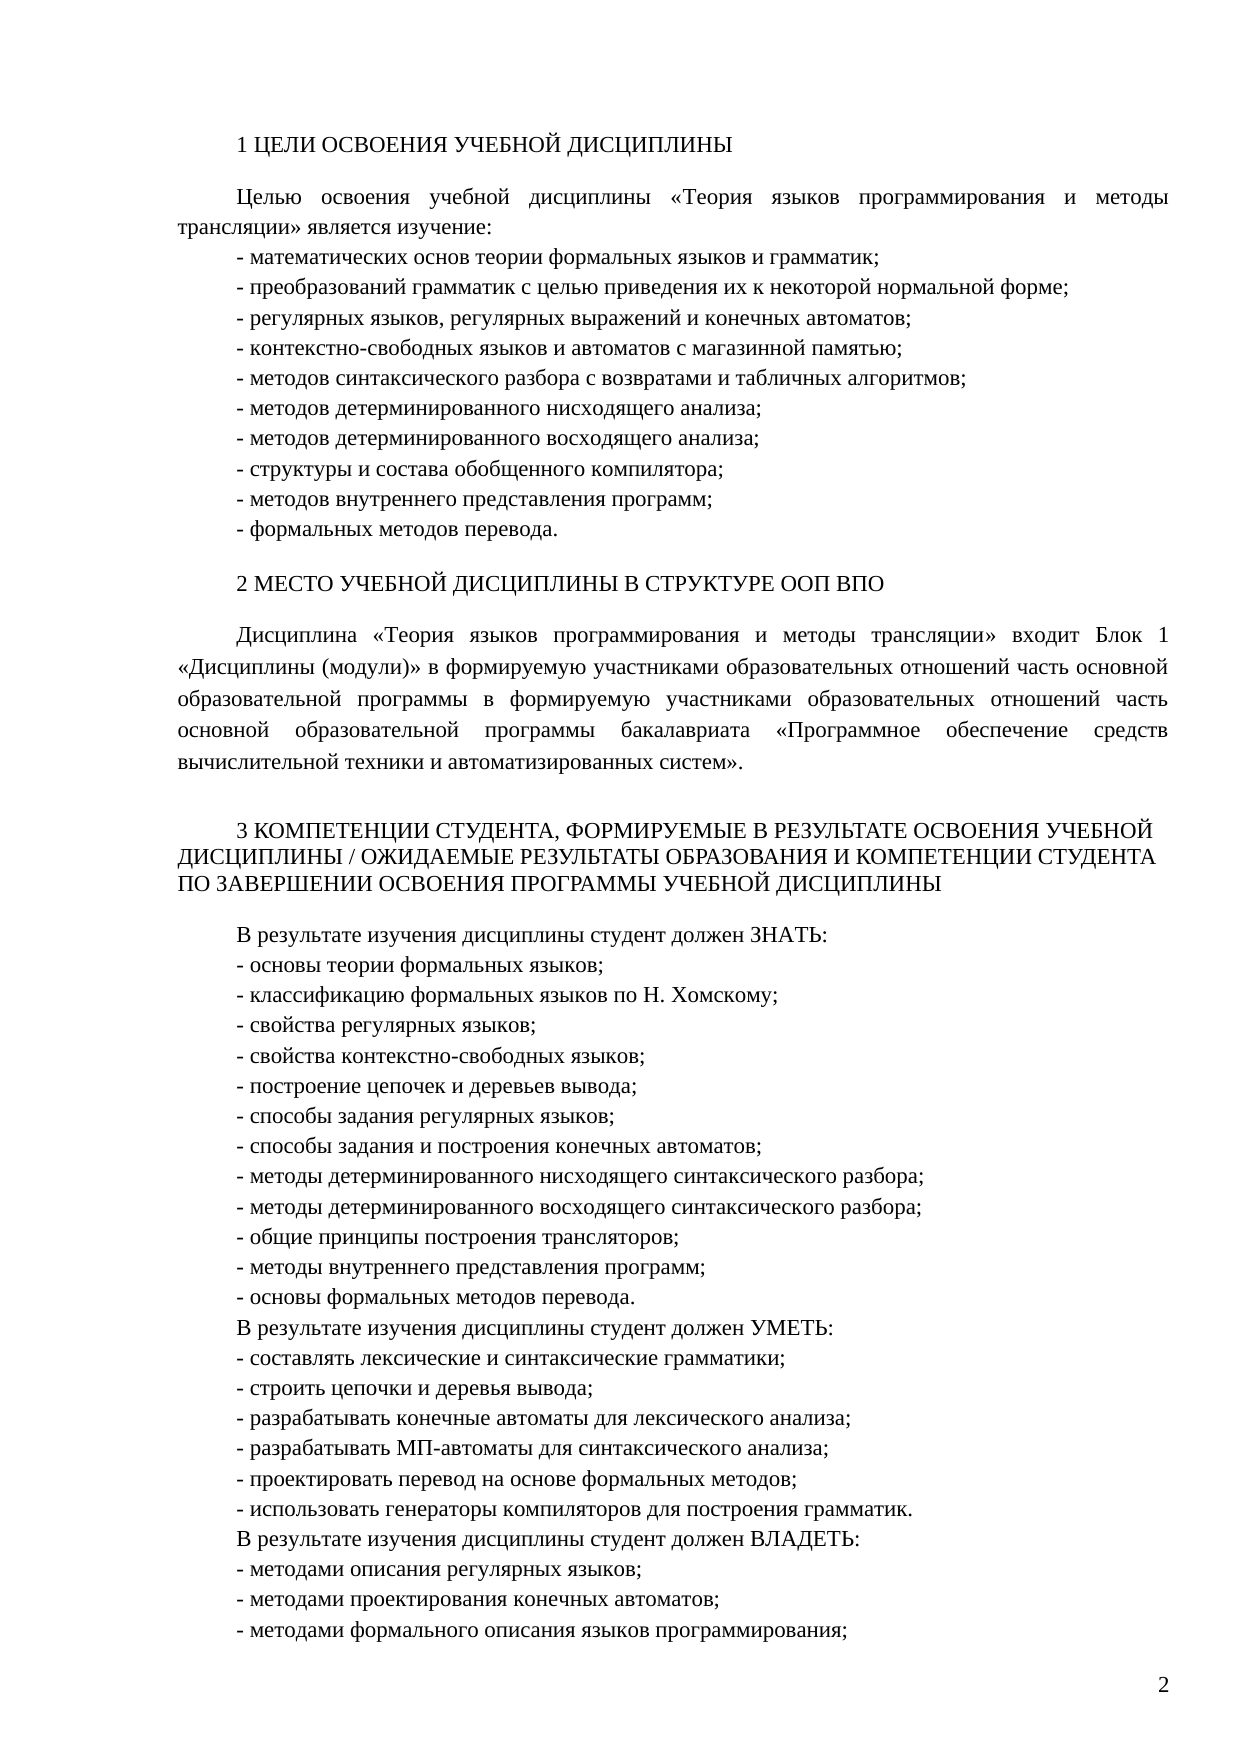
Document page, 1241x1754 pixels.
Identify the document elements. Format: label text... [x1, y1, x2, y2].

text - свойства регулярных языков; [177, 1012, 1169, 1038]
text - структуры и состава обобщенного компилятора; [177, 454, 1169, 481]
text - методов синтаксического разбора с возвратами и табличных алгоритмов; [177, 364, 1169, 390]
text В результате изучения дисциплины студент должен ВЛАДЕТЬ: [177, 1525, 1169, 1551]
text - методы детерминированного нисходящего синтаксического разбора; [177, 1163, 1169, 1189]
text В результате изучения дисциплины студент должен ЗНАТЬ: [177, 921, 1169, 947]
text Целью освоения учебной дисциплины «» является изучение: [177, 183, 1169, 239]
text - составлять лексические и синтаксические грамматики; [177, 1344, 1169, 1370]
text - методов детерминированного восходящего анализа; [177, 424, 1169, 451]
text - методов внутреннего представления программ; [177, 485, 1169, 511]
text - методами описания регулярных языков; [177, 1555, 1169, 1582]
text - методов детерминированного нисходящего анализа; [177, 394, 1169, 421]
subtitle КОМПЕТЕНЦИИ СТУДЕНТА, ФОРМИРУЕМЫЕ В РЕЗУЛЬТАТЕ ОСВОЕНИЯ УЧЕБНОЙ ДИСЦИПЛИНЫ / ОЖИДАЕМЫЕ РЕЗУЛЬТАТЫ ОБРАЗОВАНИЯ И КОМПЕТЕНЦИИ СТУДЕНТА ПО ЗАВЕРШЕНИИ ОСВОЕНИЯ ПРОГРАММЫ УЧЕБНОЙ ДИСЦИПЛИНЫ [177, 817, 1169, 896]
text Дисциплина «» входит Блок 1 «Дисциплины (модули)» в формируемую участниками образовательных отношений часть основной образовательной программы в формируемую участниками образовательных отношений часть основной образовательной программы бакалавриата «Программное обеспечение средств вычислительной техники и автоматизированных систем». [177, 622, 1169, 774]
text В результате изучения дисциплины студент должен УМЕТЬ: [177, 1314, 1169, 1340]
text - способы задания регулярных языков; [177, 1102, 1169, 1128]
text - методами формального описания языков программирования; [177, 1616, 1169, 1642]
text - проектировать перевод на основе формальных методов; [177, 1465, 1169, 1491]
text - использовать генераторы компиляторов для построения грамматик. [177, 1495, 1169, 1521]
subtitle МЕСТО УЧЕБНОЙ ДИСЦИПЛИНЫ В СТРУКТУРЕ ООП ВПО [177, 570, 1169, 597]
text - формальных методов перевода. [177, 515, 1169, 541]
text - методы внутреннего представления программ; [177, 1253, 1169, 1279]
text - свойства контекстно-свободных языков; [177, 1042, 1169, 1068]
text - методы детерминированного восходящего синтаксического разбора; [177, 1193, 1169, 1219]
text - разрабатывать конечные автоматы для лексического анализа; [177, 1404, 1169, 1431]
text - контекстно-свободных языков и автоматов с магазинной памятью; [177, 334, 1169, 360]
text - общие принципы построения трансляторов; [177, 1223, 1169, 1249]
text - способы задания и построения конечных автоматов; [177, 1132, 1169, 1159]
text - методами проектирования конечных автоматов; [177, 1586, 1169, 1612]
text - строить цепочки и деревья вывода; [177, 1374, 1169, 1400]
text - основы теории формальных языков; [177, 951, 1169, 977]
subtitle ЦЕЛИ ОСВОЕНИЯ УЧЕБНОЙ ДИСЦИПЛИНЫ [177, 131, 1169, 158]
text - построение цепочек и деревьев вывода; [177, 1072, 1169, 1098]
text - основы формальных методов перевода. [177, 1283, 1169, 1310]
text - регулярных языков, регулярных выражений и конечных автоматов; [177, 303, 1169, 330]
text - преобразований грамматик с целью приведения их к некоторой нормальной форме; [177, 273, 1169, 300]
text - классификацию формальных языков по Н. Хомскому; [177, 981, 1169, 1008]
text - математических основ теории формальных языков и грамматик; [177, 243, 1169, 269]
text - разрабатывать МП-автоматы для синтаксического анализа; [177, 1434, 1169, 1461]
